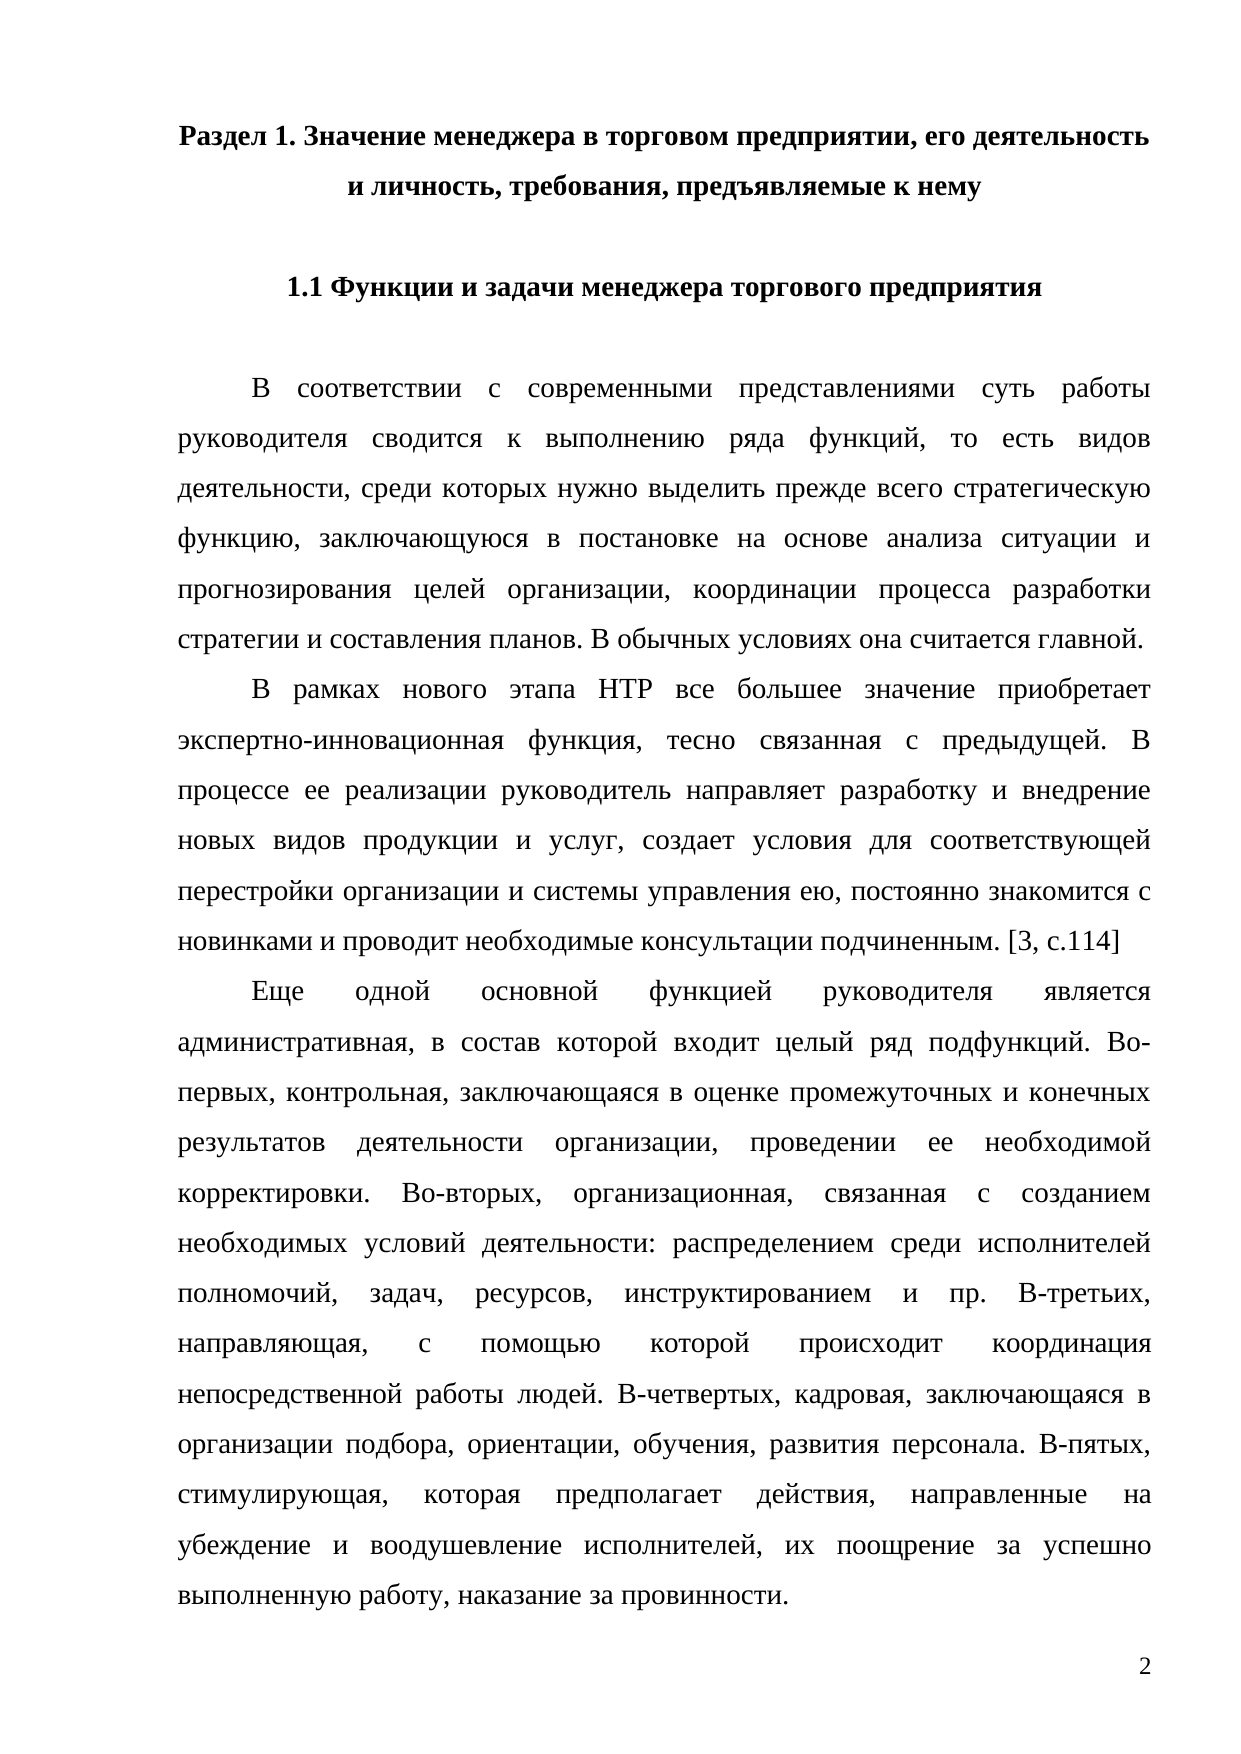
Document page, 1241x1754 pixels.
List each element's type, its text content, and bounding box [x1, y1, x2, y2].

subtitle 1.1 Функции и задачи менеджера торгового предприятия [177, 269, 1152, 303]
text В рамках нового этапа НТР все большее значение приобретает экспертно-инновационная функция, тесно связанная с предыдущей. В процессе ее реализации руководитель направляет разработку и внедрение новых видов продукции и услуг, создает условия для соответствующей перестройки организации и системы управления ею, постоянно знакомится с новинками и проводит необходимые консультации подчиненным. [3, с.114] [177, 672, 1152, 957]
subtitle Раздел 1. Значение менеджера в торговом предприятии, его деятельность и личность, требования, предъявляемые к нему [177, 118, 1152, 202]
text В соответствии с современными представлениями суть работы руководителя сводится к выполнению ряда функций, то есть видов деятельности, среди которых нужно выделить прежде всего стратегическую функцию, заключающуюся в постановке на основе анализа ситуации и прогнозирования целей организации, координации процесса разработки стратегии и составления планов. В обычных условиях она считается главной. [177, 370, 1152, 655]
text Еще одной основной функцией руководителя является административная, в состав которой входит целый ряд подфункций. Во-первых, контрольная, заключающаяся в оценке промежуточных и конечных результатов деятельности организации, проведении ее необходимой корректировки. Во-вторых, организационная, связанная с созданием необходимых условий деятельности: распределением среди исполнителей полномочий, задач, ресурсов, инструктированием и пр. В-третьих, направляющая, с помощью которой происходит координация непосредственной работы людей. В-четвертых, кадровая, заключающаяся в организации подбора, ориентации, обучения, развития персонала. В-пятых, стимулирующая, которая предполагает действия, направленные на убеждение и воодушевление исполнителей, их поощрение за успешно выполненную работу, наказание за провинности. [177, 973, 1152, 1611]
